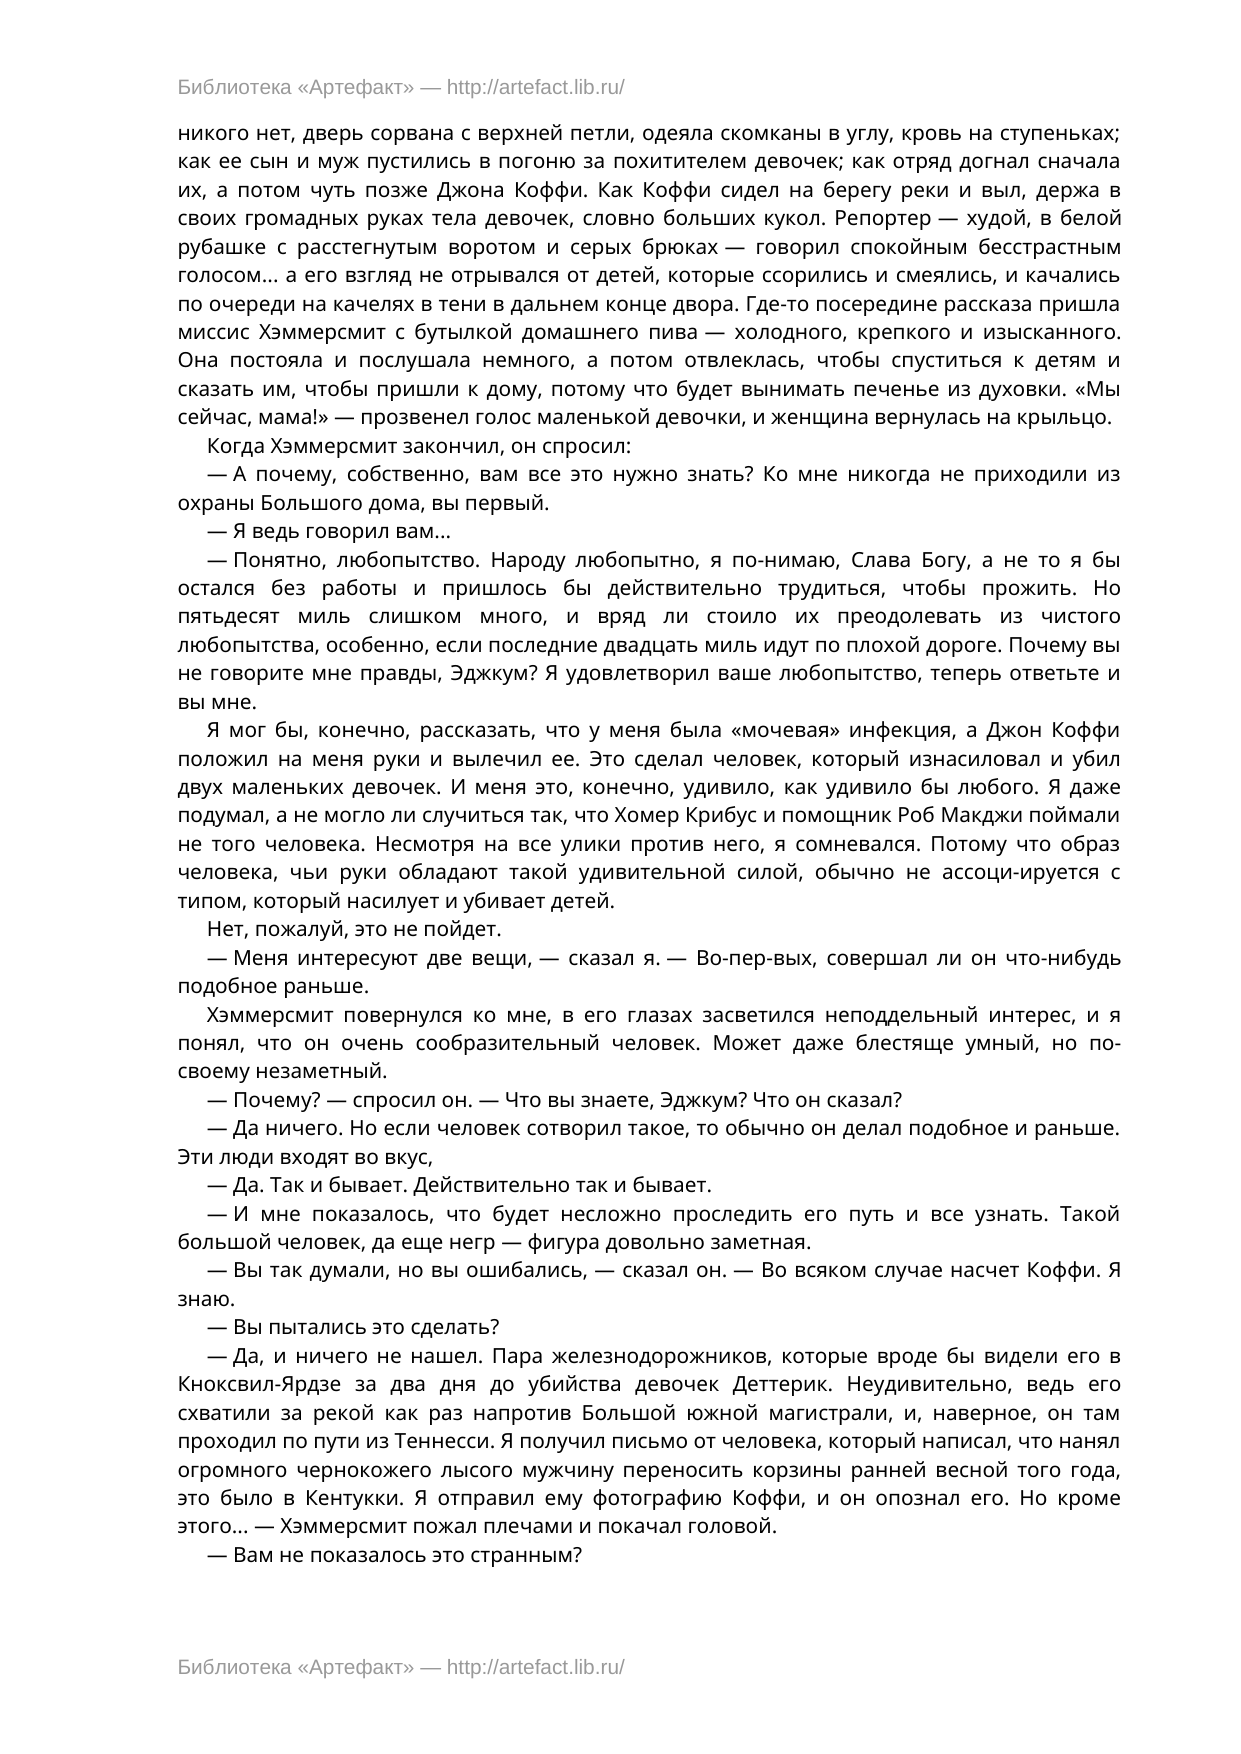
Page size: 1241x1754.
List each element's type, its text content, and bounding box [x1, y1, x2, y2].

text Хэммерсмит повернулся ко мне, в его глазах засветился неподдельный интерес, и я понял, что он очень сообразительный человек. Может даже блестяще умный, но по-своему незаметный. [177, 1000, 1122, 1085]
text — Да. Так и бывает. Действительно так и бывает. [177, 1170, 1122, 1199]
text — Вы пытались это сделать? [177, 1312, 1122, 1341]
text — Да ничего. Но если человек сотворил такое, то обычно он делал подобное и раньше. Эти люди входят во вкус, [177, 1113, 1122, 1170]
text — Почему? — спросил он. — Что вы знаете, Эджкум? Что он сказал? [177, 1085, 1122, 1113]
text — И мне показалось, что будет несложно проследить его путь и все узнать. Такой большой человек, да еще негр — фигура довольно заметная. [177, 1199, 1122, 1256]
text — Вам не показалось это странным? [177, 1540, 1122, 1568]
text — Понятно, любопытство. Народу любопытно, я по-нимаю, Слава Богу, а не то я бы остался без работы и пришлось бы действительно трудиться, чтобы прожить. Но пятьдесят миль слишком много, и вряд ли стоило их преодолевать из чистого любопытства, особенно, если последние двадцать миль идут по плохой дороге. Почему вы не говорите мне правды, Эджкум? Я удовлетворил ваше любопытство, теперь ответьте и вы мне. [177, 545, 1122, 715]
text — А почему, собственно, вам все это нужно знать? Ко мне никогда не приходили из охраны Большого дома, вы первый. [177, 459, 1122, 516]
text Я мог бы, конечно, рассказать, что у меня была «мочевая» инфекция, а Джон Коффи положил на меня руки и вылечил ее. Это сделал человек, который изнасиловал и убил двух маленьких девочек. И меня это, конечно, удивило, как удивило бы любого. Я даже подумал, а не могло ли случиться так, что Хомер Крибус и помощник Роб Макджи поймали не того человека. Несмотря на все улики против него, я сомневался. Потому что образ человека, чьи руки обладают такой удивительной силой, обычно не ассоци-ируется с типом, который насилует и убивает детей. [177, 715, 1122, 914]
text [177, 118, 1122, 431]
text — Вы так думали, но вы ошибались, — сказал он. — Во всяком случае насчет Коффи. Я знаю. [177, 1256, 1122, 1312]
text Нет, пожалуй, это не пойдет. [177, 914, 1122, 943]
text Когда Хэммерсмит закончил, он спросил: [177, 431, 1122, 459]
text — Меня интересуют две вещи, — сказал я. — Во-пер-вых, совершал ли он что-нибудь подобное раньше. [177, 943, 1122, 1000]
text — Я ведь говорил вам... [177, 516, 1122, 545]
text — Да, и ничего не нашел. Пара железнодорожников, которые вроде бы видели его в Кноксвил-Ярдзе за два дня до убийства девочек Деттерик. Неудивительно, ведь его схватили за рекой как раз напротив Большой южной магистрали, и, наверное, он там проходил по пути из Теннесси. Я получил письмо от человека, который написал, что нанял огромного чернокожего лысого мужчину переносить корзины ранней весной того года, это было в Кентукки. Я отправил ему фотографию Коффи, и он опознал его. Но кроме этого... — Хэммерсмит пожал плечами и покачал головой. [177, 1341, 1122, 1540]
